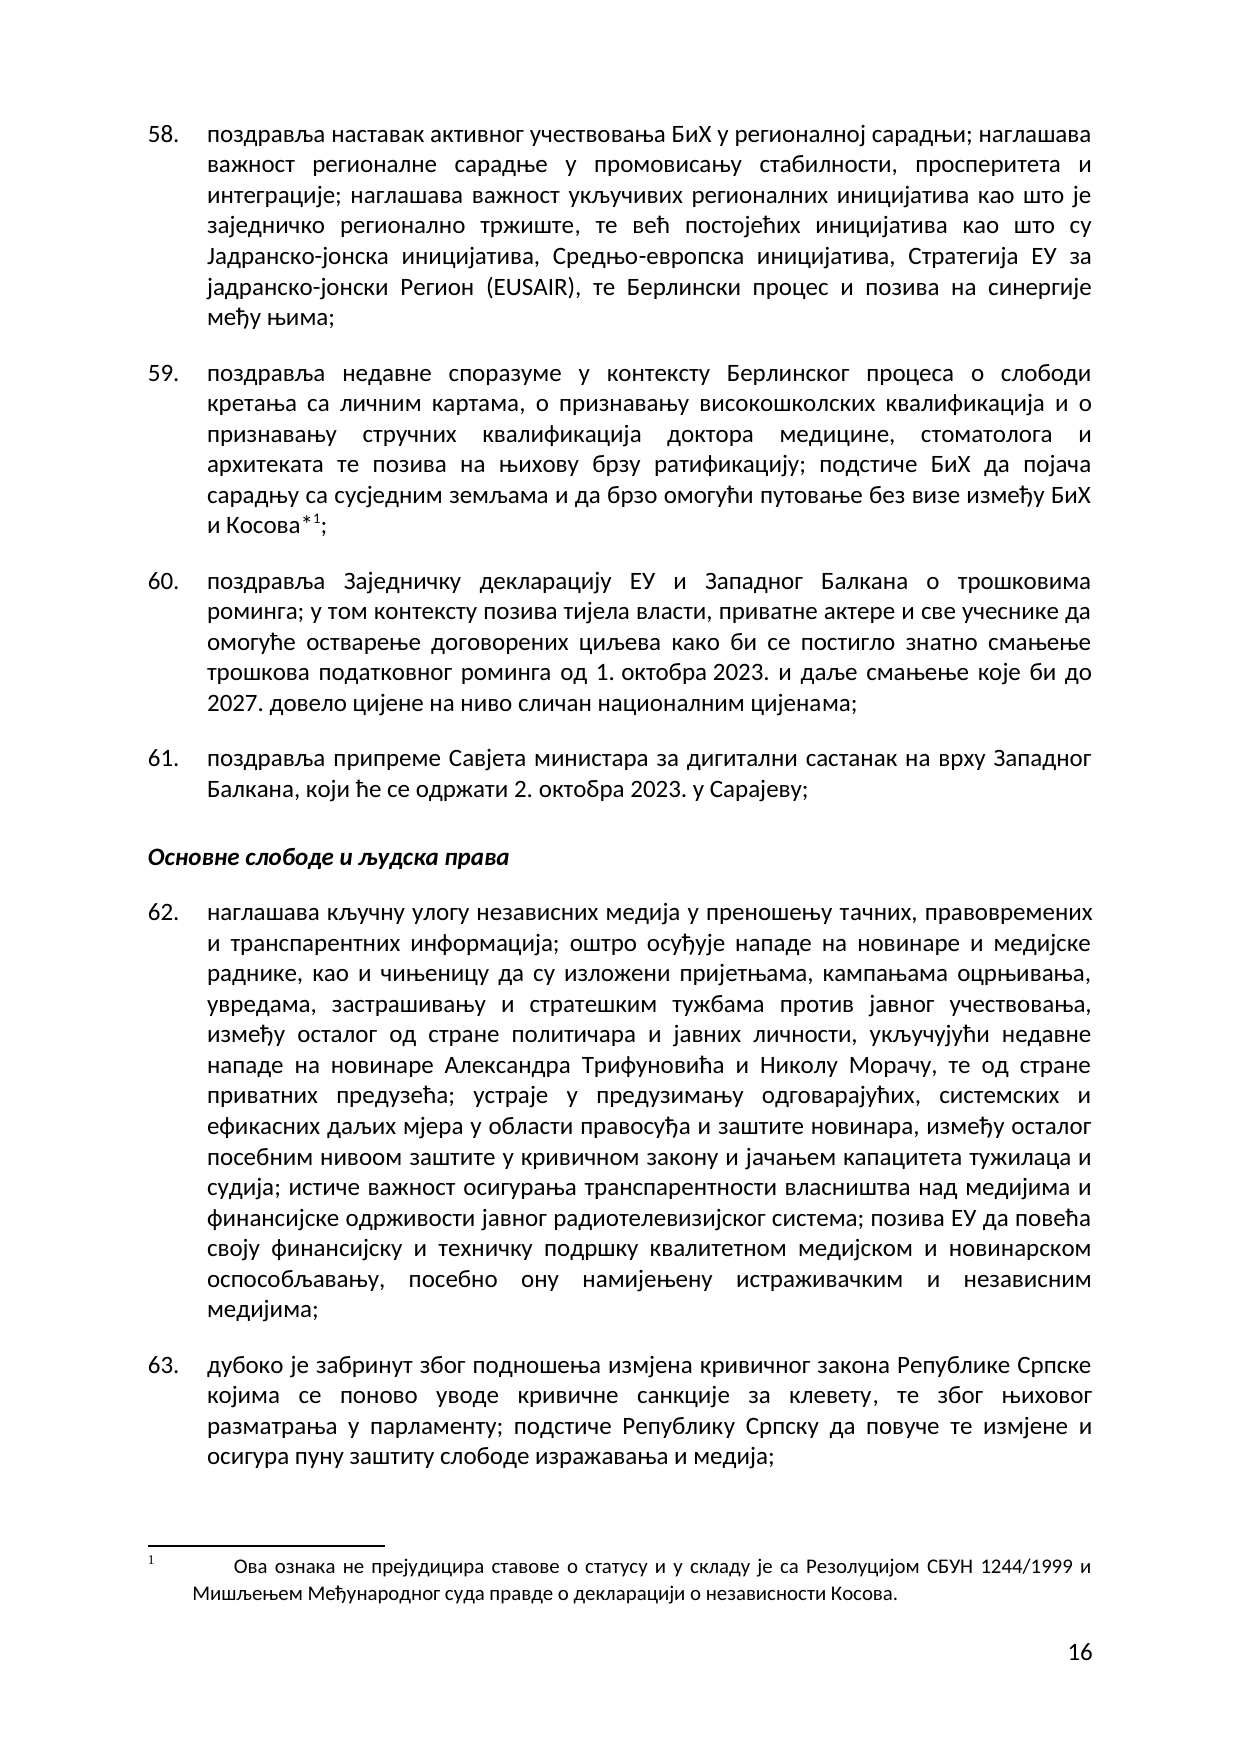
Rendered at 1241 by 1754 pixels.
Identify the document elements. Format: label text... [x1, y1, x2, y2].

text Основне слободе и људска права [148, 841, 1092, 872]
text 58. поздравља наставак активног учествовања БиХ у регионалној сарадњи; наглашава важност регионалне сарадње у промовисању стабилности, просперитета и интеграције; наглашава важност укључивих регионалних иницијатива као што је заједничко регионално тржиште, те већ постојећих иницијатива као што су Јадранско-јонска иницијатива, Средњо-европска иницијатива, Стратегија ЕУ за јадранско-јонски Регион (EUSAIR), те Берлински процес и позива на синергије међу њима; [148, 118, 1092, 332]
text 63. дубоко је забринут због подношења измјена кривичног закона Републике Српске којима се поново уводе кривичне санкције за клевету, те због њиховог разматрања у парламенту; подстиче Републику Српску да повуче те измјене и осигура пуну заштиту слободе изражавања и медија; [148, 1349, 1092, 1471]
text 59. поздравља недавне споразуме у контексту Берлинског процеса о слободи кретања са личним картама, о признавању високошколских квалификација и о признавању стручних квалификација доктора медицине, стоматолога и архитеката те позива на њихову брзу ратификацију; подстиче БиХ да појача сарадњу са сусједним земљама и да брзо омогући путовање без визе између БиХ и Косова*; [148, 357, 1092, 540]
text 60. поздравља Заједничку декларацију ЕУ и Западног Балкана о трошковима роминга; у том контексту позива тијела власти, приватне актере и све учеснике да омогуће остварење договорених циљева како би се постигло знатно смањење трошкова податковног роминга од 1. октобра 2023. и даље смањење које би до 2027. довело цијене на ниво сличан националним цијенама; [148, 565, 1092, 717]
text 62. наглашава кључну улогу независних медија у преношењу тачних, правовремених и транспарентних информација; оштро осуђује нападе на новинаре и медијске раднике, као и чињеницу да су изложени пријетњама, кампањама оцрњивања, увредама, застрашивању и стратешким тужбама против јавног учествовања, између осталог од стране политичара и јавних личности, укључујући недавне нападе на новинаре Александра Трифуновића и Николу Морачу, те од стране приватних предузећа; устраје у предузимању одговарајућих, системских и ефикасних даљих мјера у области правосуђа и заштите новинара, између осталог посебним нивоом заштите у кривичном закону и јачањем капацитета тужилаца и судија; истиче важност осигурања транспарентности власништва над медијима и финансијске одрживости јавног радиотелевизијског система; позива ЕУ да повећа своју финансијску и техничку подршку квалитетном медијском и новинарском оспособљавању, посебно ону намијењену истраживачким и независним медијима; [148, 897, 1092, 1324]
text 61. поздравља припреме Савјета министара за дигитални састанак на врху Западног Балкана, који ће се одржати 2. октобра 2023. у Сарајеву; [148, 742, 1092, 803]
